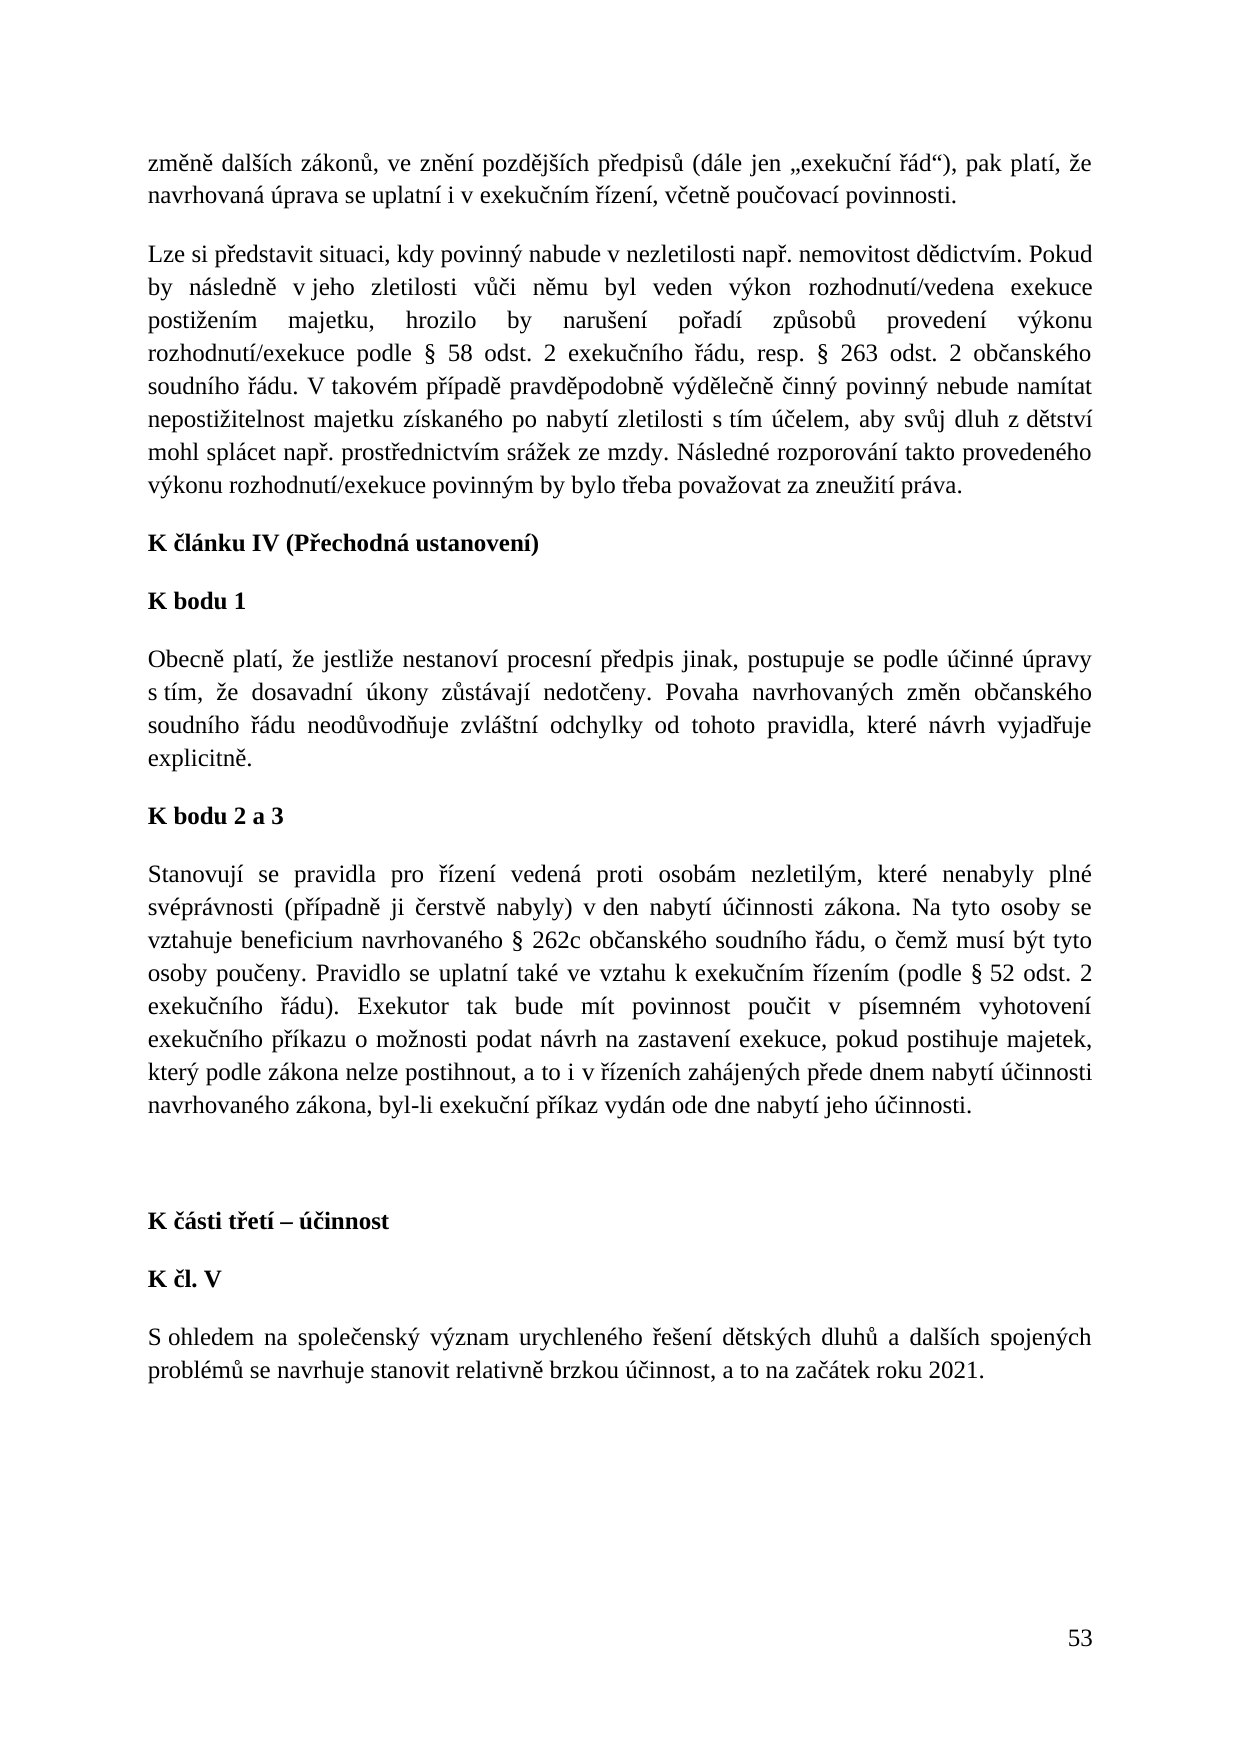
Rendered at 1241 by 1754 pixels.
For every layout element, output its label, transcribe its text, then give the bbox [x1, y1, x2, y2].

text Stanovují se pravidla pro řízení vedená proti osobám nezletilým, které nenabyly plné svéprávnosti (případně ji čerstvě nabyly) v den nabytí účinnosti zákona. Na tyto osoby se vztahuje beneficium navrhovaného § 262c občanského soudního řádu, o čemž musí být tyto osoby poučeny. Pravidlo se uplatní také ve vztahu k exekučním řízením (podle § 52 odst. 2 exekučního řádu). Exekutor tak bude mít povinnost poučit v písemném vyhotovení exekučního příkazu o možnosti podat návrh na zastavení exekuce, pokud postihuje majetek, který podle zákona nelze postihnout, a to i v řízeních zahájených přede dnem nabytí účinnosti navrhovaného zákona, byl-li exekuční příkaz vydán ode dne nabytí jeho účinnosti. [148, 859, 1093, 1119]
subtitle K části třetí – účinnost [148, 1206, 1093, 1235]
subtitle K článku IV (Přechodná ustanovení) [148, 528, 1093, 557]
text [148, 148, 1093, 209]
subtitle K bodu 2 a 3 [148, 801, 1093, 830]
text Obecně platí, že jestliže nestanoví procesní předpis jinak, postupuje se podle účinné úpravy s tím, že dosavadní úkony zůstávají nedotčeny. Povaha navrhovaných změn občanského soudního řádu neodůvodňuje zvláštní odchylky od tohoto pravidla, které návrh vyjadřuje explicitně. [148, 644, 1093, 772]
subtitle K bodu 1 [148, 586, 1093, 614]
subtitle K čl. V [148, 1264, 1093, 1293]
text Lze si představit situaci, kdy povinný nabude v nezletilosti např. nemovitost dědictvím. Pokud by následně v jeho zletilosti vůči němu byl veden výkon rozhodnutí/vedena exekuce postižením majetku, hrozilo by narušení pořadí způsobů provedení výkonu rozhodnutí/exekuce podle § 58 odst. 2 exekučního řádu, resp. § 263 odst. 2 občanského soudního řádu. V takovém případě pravděpodobně výdělečně činný povinný nebude namítat nepostižitelnost majetku získaného po nabytí zletilosti s tím účelem, aby svůj dluh z dětství mohl splácet např. prostřednictvím srážek ze mzdy. Následné rozporování takto provedeného výkonu rozhodnutí/exekuce povinným by bylo třeba považovat za zneužití práva. [148, 239, 1093, 498]
text S ohledem na společenský význam urychleného řešení dětských dluhů a dalších spojených problémů se navrhuje stanovit relativně brzkou účinnost, a to na začátek roku 2021. [148, 1322, 1093, 1384]
